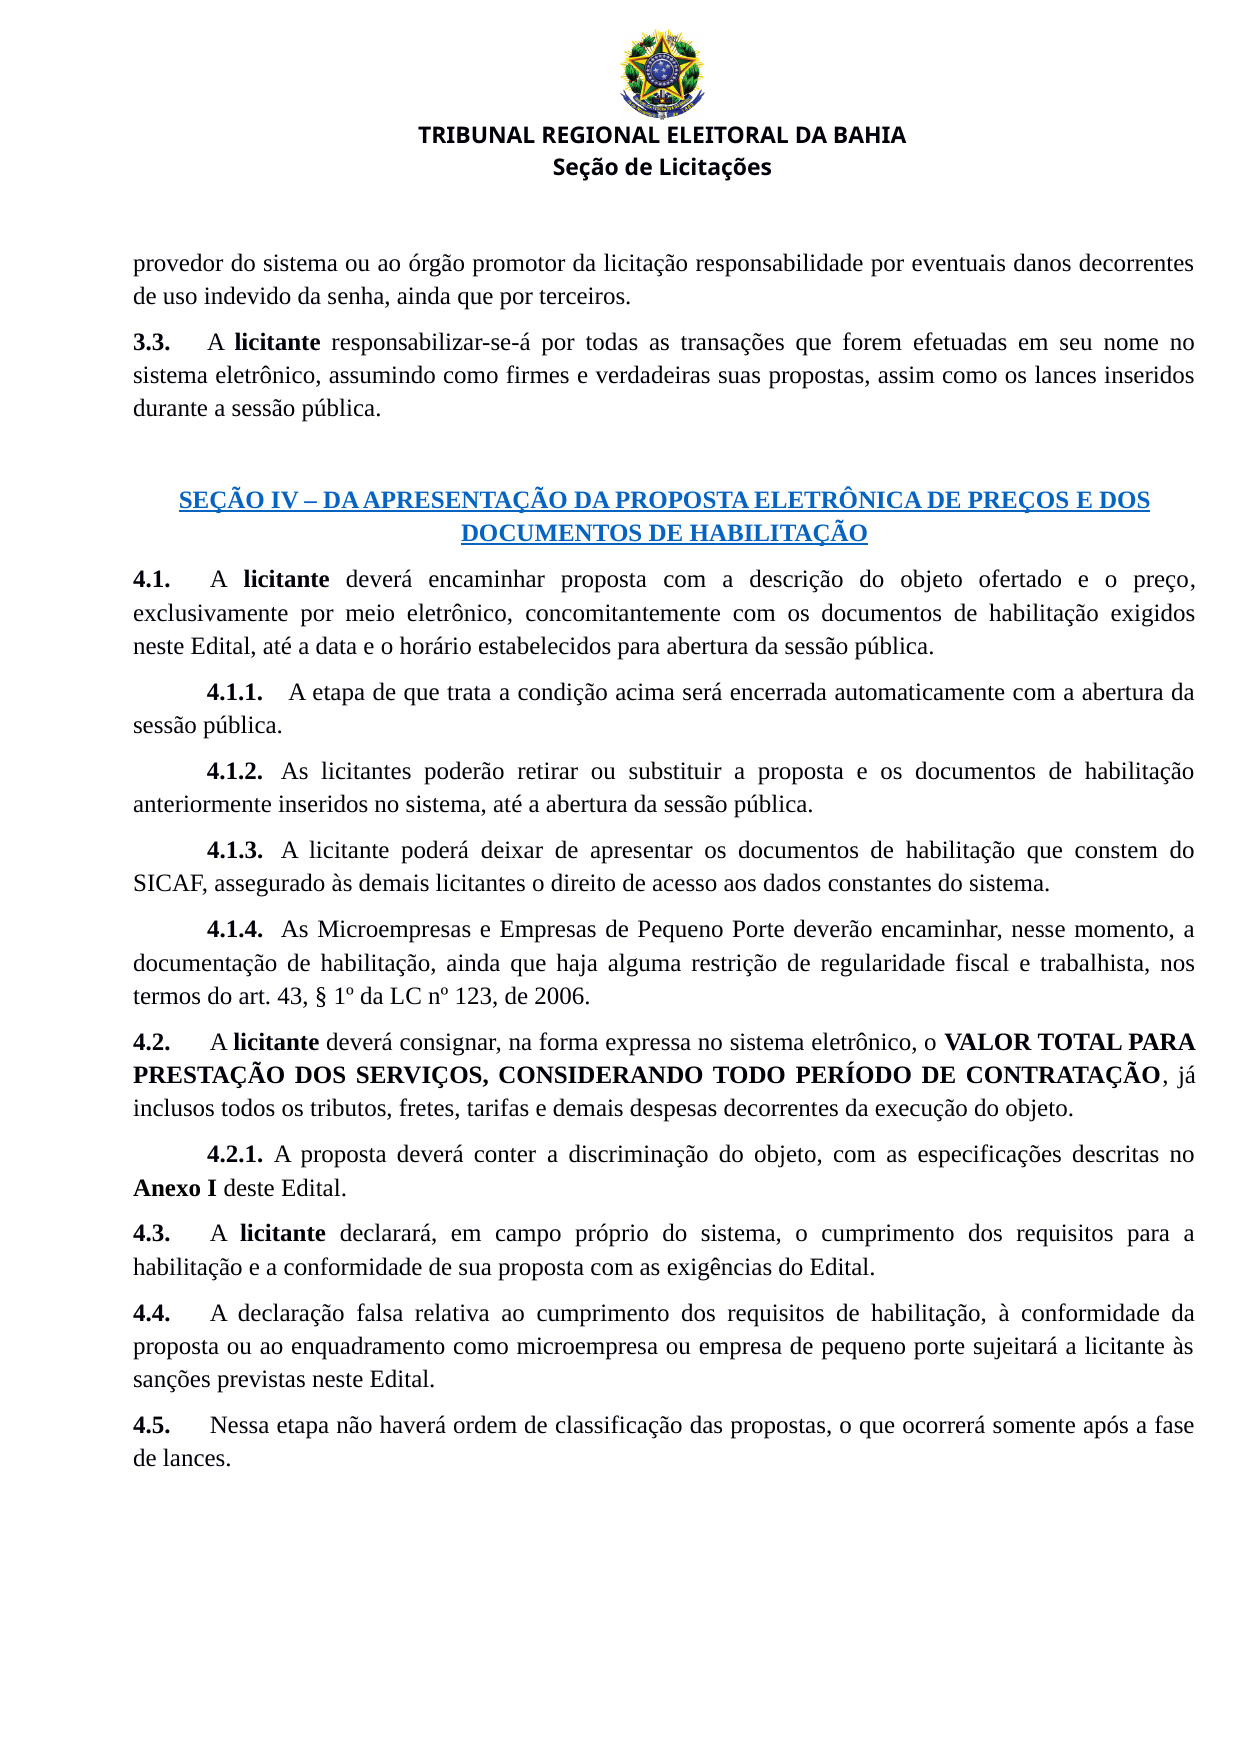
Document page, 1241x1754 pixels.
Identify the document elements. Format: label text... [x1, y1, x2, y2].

text SEÇÃO IV – DA APRESENTAÇÃO DA PROPOSTA ELETRÔNICA DE PREÇOS E DOS DOCUMENTOS DE HABILITAÇÃO [133, 482, 1196, 548]
text 4.5. Nessa etapa não haverá ordem de classificação das propostas, o que ocorrerá somente após a fase de lances. [133, 1407, 1196, 1473]
text 4.1.1. A etapa de que trata a condição acima será encerrada automaticamente com a abertura da sessão pública. [133, 673, 1196, 740]
text 3.3. A licitante responsabilizar-se-á por todas as transações que forem efetuadas em seu nome no sistema eletrônico, assumindo como firmes e verdadeiras suas propostas, assim como os lances inseridos durante a sessão pública. [133, 323, 1196, 423]
text 4.1.3. A licitante poderá deixar de apresentar os documentos de habilitação que constem do SICAF, assegurado às demais licitantes o direito de acesso aos dados constantes do sistema. [133, 832, 1196, 898]
text 4.1.4. As Microempresas e Empresas de Pequeno Porte deverão encaminhar, nesse momento, a documentação de habilitação, ainda que haja alguma restrição de regularidade fiscal e trabalhista, nos termos do art. 43, § 1º da LC nº 123, de 2006. [133, 911, 1196, 1011]
text 4.1. A licitante deverá encaminhar proposta com a descrição do objeto ofertado e o preço, exclusivamente por meio eletrônico, concomitantemente com os documentos de habilitação exigidos neste Edital, até a data e o horário estabelecidos para abertura da sessão pública. [133, 561, 1196, 661]
text 4.2.1. A proposta deverá conter a discriminação do objeto, com as especificações descritas no Anexo I deste Edital. [133, 1136, 1196, 1203]
text 4.4. A declaração falsa relativa ao cumprimento dos requisitos de habilitação, à conformidade da proposta ou ao enquadramento como microempresa ou empresa de pequeno porte sujeitará a licitante às sanções previstas neste Edital. [133, 1294, 1196, 1394]
text 4.2. A licitante deverá consignar, na forma expressa no sistema eletrônico, o VALOR TOTAL PARA PRESTAÇÃO DOS SERVIÇOS, CONSIDERANDO TODO PERÍODO DE CONTRATAÇÃO, já inclusos todos os tributos, fretes, tarifas e demais despesas decorrentes da execução do objeto. [133, 1023, 1196, 1123]
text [133, 244, 1196, 311]
text 4.1.2. As licitantes poderão retirar ou substituir a proposta e os documentos de habilitação anteriormente inseridos no sistema, até a abertura da sessão pública. [133, 753, 1196, 819]
text 4.3. A licitante declarará, em campo próprio do sistema, o cumprimento dos requisitos para a habilitação e a conformidade de sua proposta com as exigências do Edital. [133, 1215, 1196, 1282]
